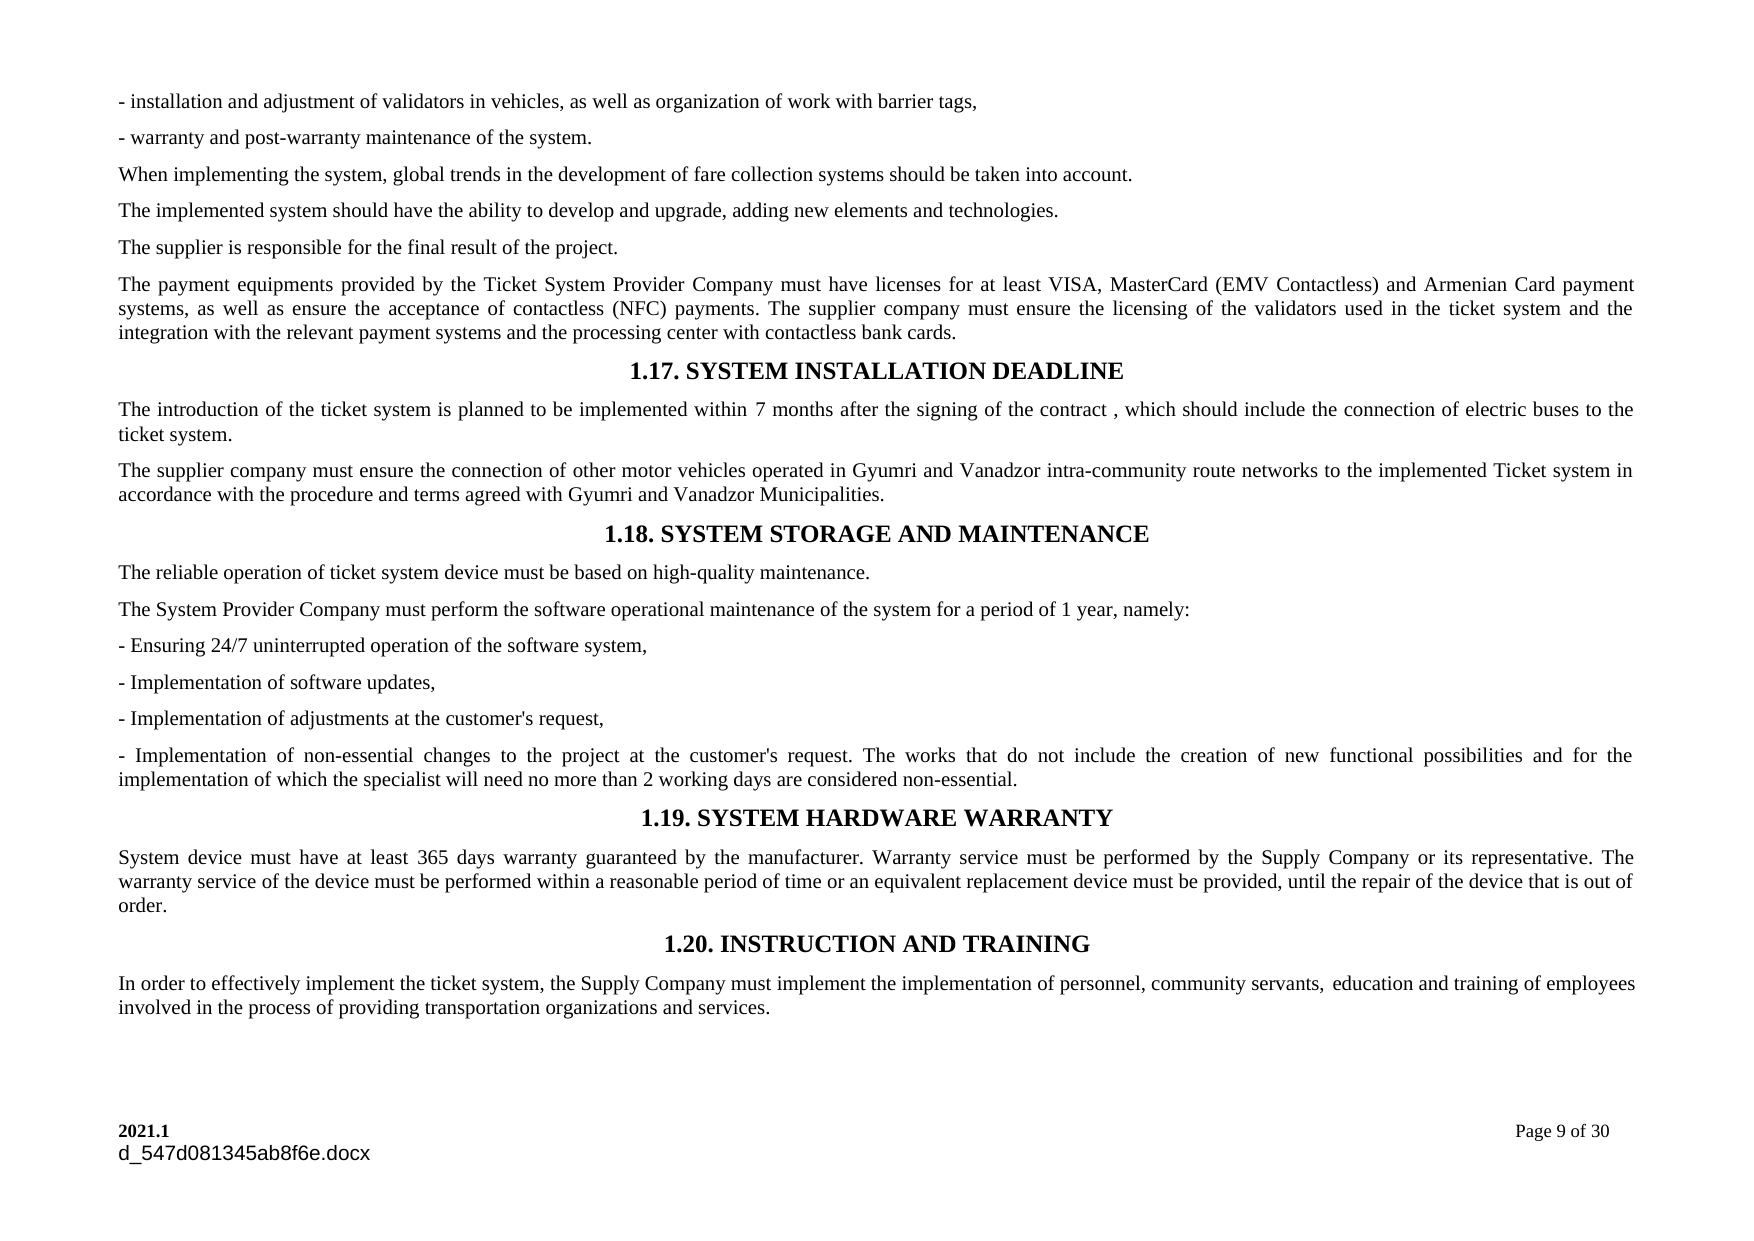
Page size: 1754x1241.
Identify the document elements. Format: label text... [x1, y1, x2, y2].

text The supplier is responsible for the final result of the project. [118, 235, 1636, 259]
text - Ensuring 24/7 uninterrupted operation of the software system, [118, 633, 1636, 657]
text - installation and adjustment of validators in vehicles, as well as organization of work with barrier tags, [118, 89, 1636, 113]
text The supplier company must ensure the connection of other motor vehicles operated in Gyumri and Vanadzor intra-community route networks to the implemented Ticket system in accordance with the procedure and terms agreed with Gyumri and Vanadzor Municipalities. [118, 458, 1636, 506]
text - Implementation of non-essential changes to the project at the customer's request. The works that do not include the creation of new functional possibilities and for the implementation of which the specialist will need no more than 2 working days are considered non-essential. [118, 743, 1636, 791]
text In order to effectively implement the ticket system, the Supply Company must implement the implementation of personnel, community servants, education and training of employees involved in the process of providing transportation organizations and services. [118, 971, 1636, 1019]
text The System Provider Company must perform the software operational maintenance of the system for a period of 1 year, namely: [118, 596, 1636, 621]
text - Implementation of adjustments at the customer's request, [118, 706, 1636, 730]
text The payment equipments provided by the Ticket System Provider Company must have licenses for at least VISA, MasterCard (EMV Contactless) and Armenian Card payment systems, as well as ensure the acceptance of contactless (NFC) payments. The supplier company must ensure the licensing of the validators used in the ticket system and the integration with the relevant payment systems and the processing center with contactless bank cards. [118, 271, 1636, 344]
text - warranty and post-warranty maintenance of the system. [118, 125, 1636, 149]
text When implementing the system, global trends in the development of fare collection systems should be taken into account. [118, 162, 1636, 186]
subtitle 1.20. INSTRUCTION AND TRAINING [118, 929, 1636, 958]
text System device must have at least 365 days warranty guaranteed by the manufacturer. Warranty service must be performed by the Supply Company or its representative. The warranty service of the device must be performed within a reasonable period of time or an equivalent replacement device must be provided, until the repair of the device that is out of order. [118, 844, 1636, 917]
text The introduction of the ticket system is planned to be implemented within 7 months after the signing of the contract , which should include the connection of electric buses to the ticket system. [118, 397, 1636, 446]
text The reliable operation of ticket system device must be based on high-quality maintenance. [118, 560, 1636, 584]
text The implemented system should have the ability to develop and upgrade, adding new elements and technologies. [118, 198, 1636, 222]
subtitle 1.19. SYSTEM HARDWARE WARRANTY [118, 803, 1636, 832]
text - Implementation of software updates, [118, 669, 1636, 694]
subtitle 1.18. SYSTEM STORAGE AND MAINTENANCE [118, 519, 1636, 547]
subtitle 1.17. SYSTEM INSTALLATION DEADLINE [118, 356, 1636, 385]
